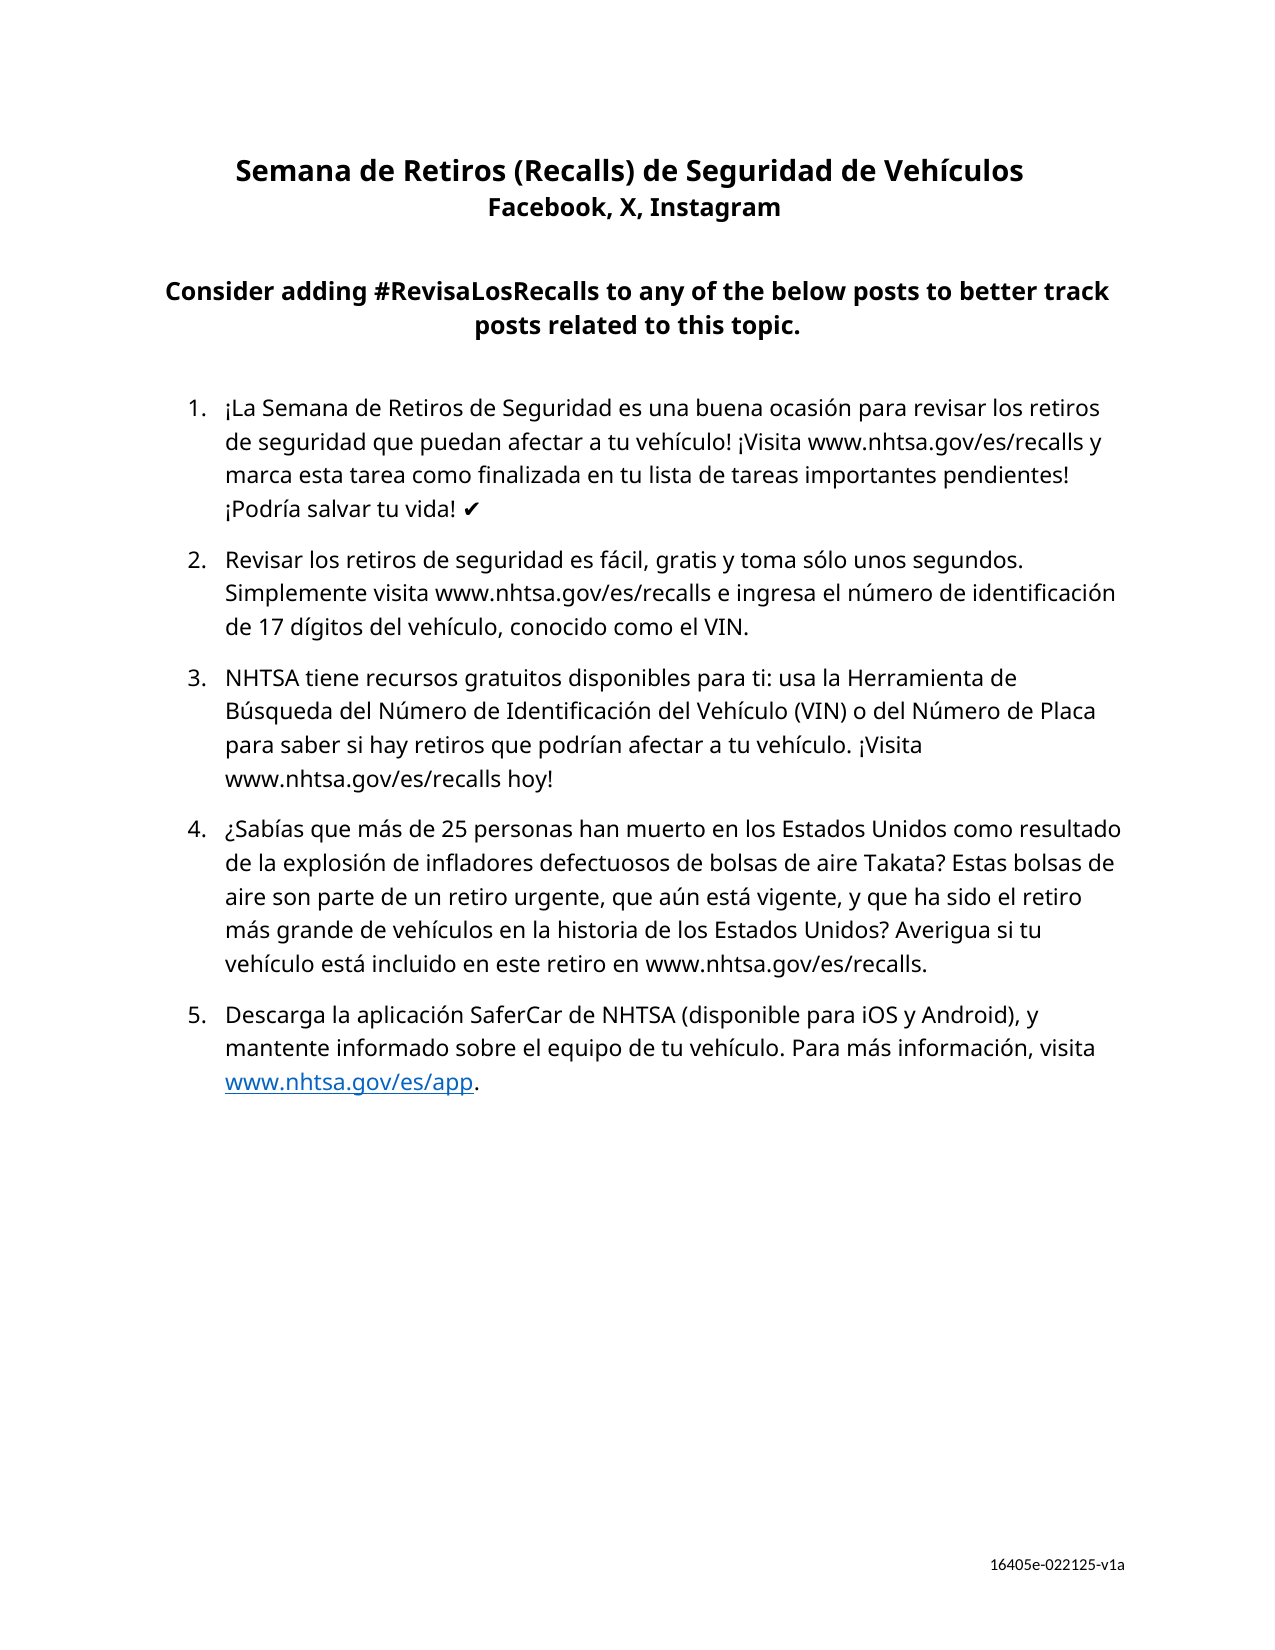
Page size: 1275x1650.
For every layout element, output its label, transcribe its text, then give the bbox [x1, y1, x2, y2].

list ¡La Semana de Retiros de Seguridad es una buena ocasión para revisar los retiros de seguridad que puedan afectar a tu vehículo! ¡Visita www.nhtsa.gov/es/recalls y marca esta tarea como finalizada en tu lista de tareas importantes pendientes! ¡Podría salvar tu vida! ✔️ [187, 392, 1125, 524]
list NHTSA tiene recursos gratuitos disponibles para ti: usa la Herramienta de Búsqueda del Número de Identificación del Vehículo (VIN) o del Número de Placa para saber si hay retiros que podrían afectar a tu vehículo. ¡Visita www.nhtsa.gov/es/recalls hoy! [187, 661, 1125, 794]
text Consider adding #RevisaLosRecalls to any of the below posts to better track posts related to this topic. [150, 274, 1125, 342]
list Revisar los retiros de seguridad es fácil, gratis y toma sólo unos segundos. Simplemente visita www.nhtsa.gov/es/recalls e ingresa el número de identificación de 17 dígitos del vehículo, conocido como el VIN. [187, 543, 1125, 642]
list ¿Sabías que más de 25 personas han muerto en los Estados Unidos como resultado de la explosión de infladores defectuosos de bolsas de aire Takata? Estas bolsas de aire son parte de un retiro urgente, que aún está vigente, y que ha sido el retiro más grande de vehículos en la historia de los Estados Unidos? Averigua si tu vehículo está incluido en este retiro en www.nhtsa.gov/es/recalls. [187, 813, 1125, 979]
list Descarga la aplicación SaferCar de NHTSA (disponible para iOS y Android), y mantente informado sobre el equipo de tu vehículo. Para más información, visita www.nhtsa.gov/es/app. [187, 998, 1125, 1097]
text Semana de Retiros (Recalls) de Seguridad de Vehículos Facebook, X, Instagram [150, 150, 1125, 224]
